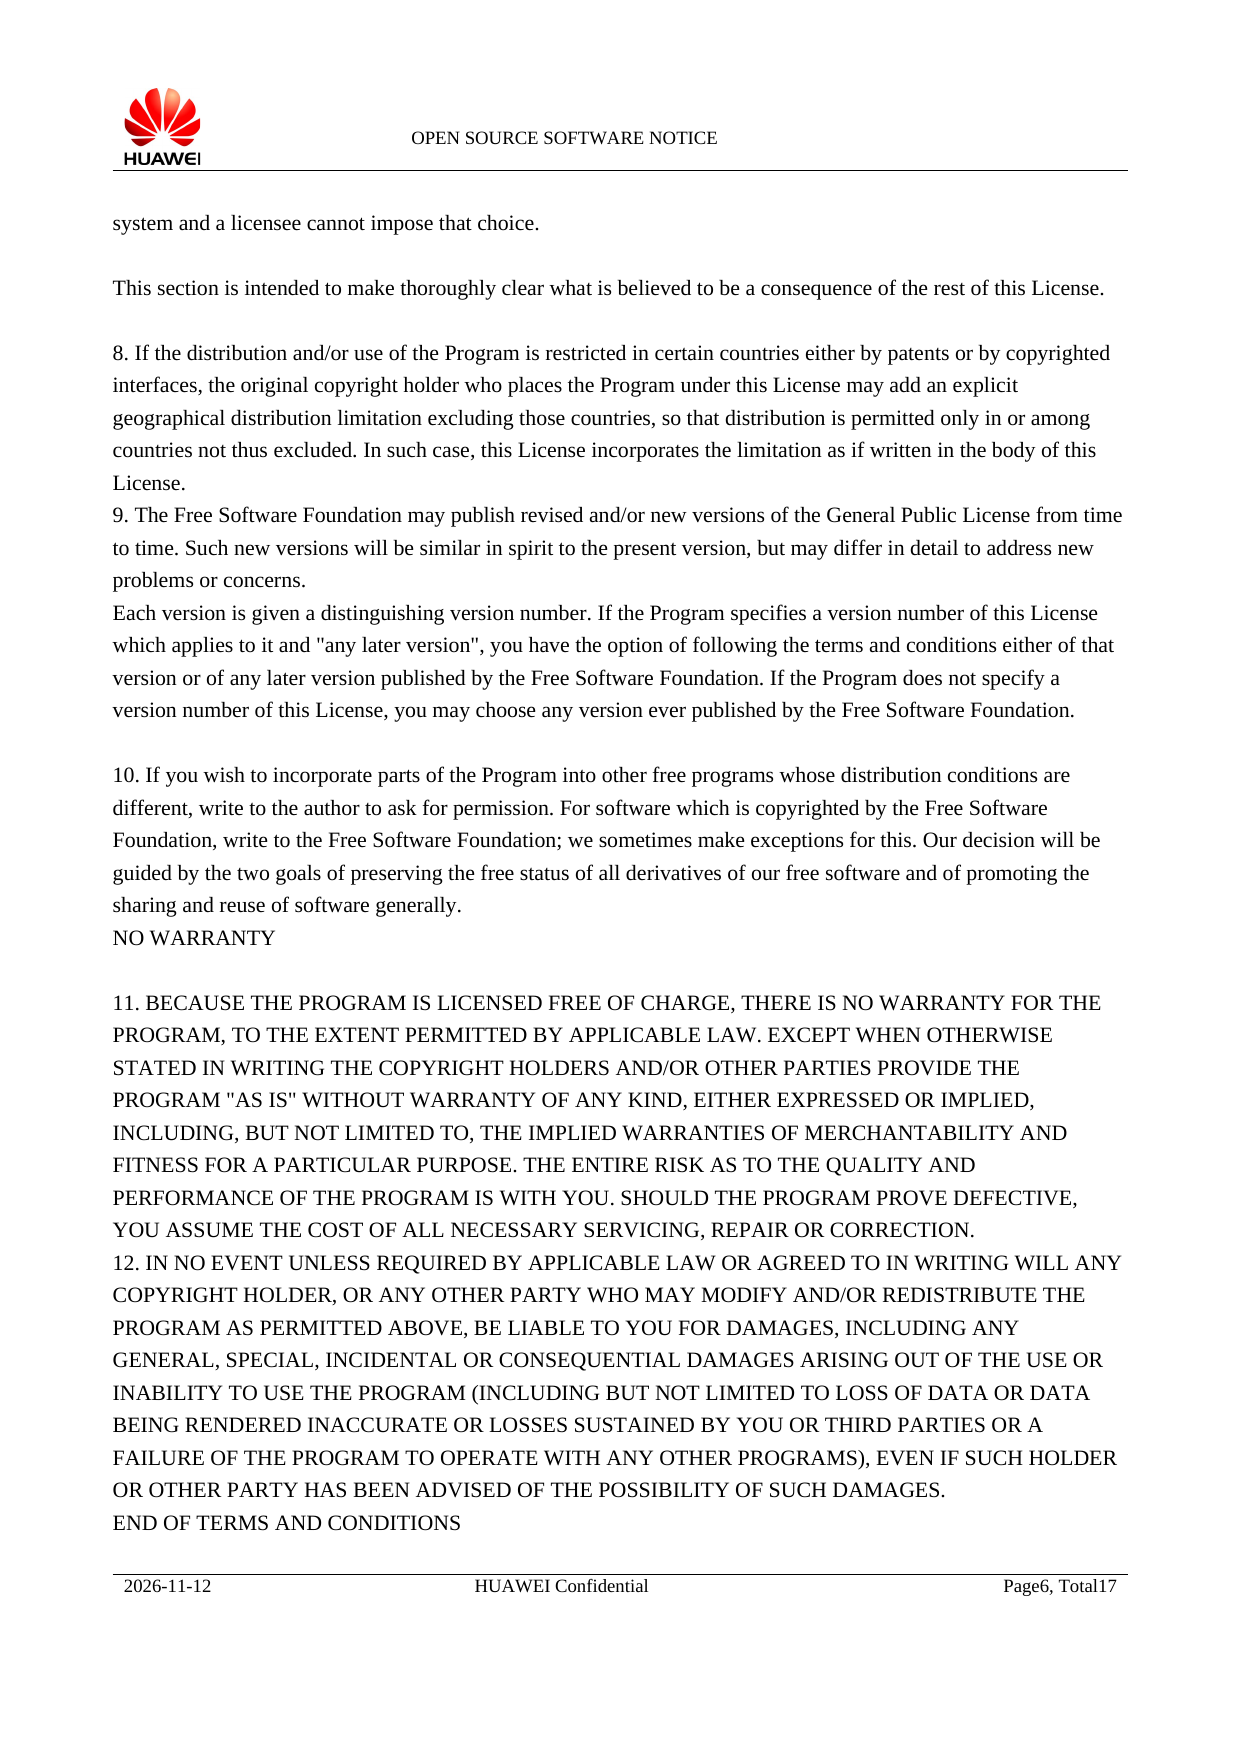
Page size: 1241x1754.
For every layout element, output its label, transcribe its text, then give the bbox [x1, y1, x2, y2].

picture [124, 88, 201, 165]
